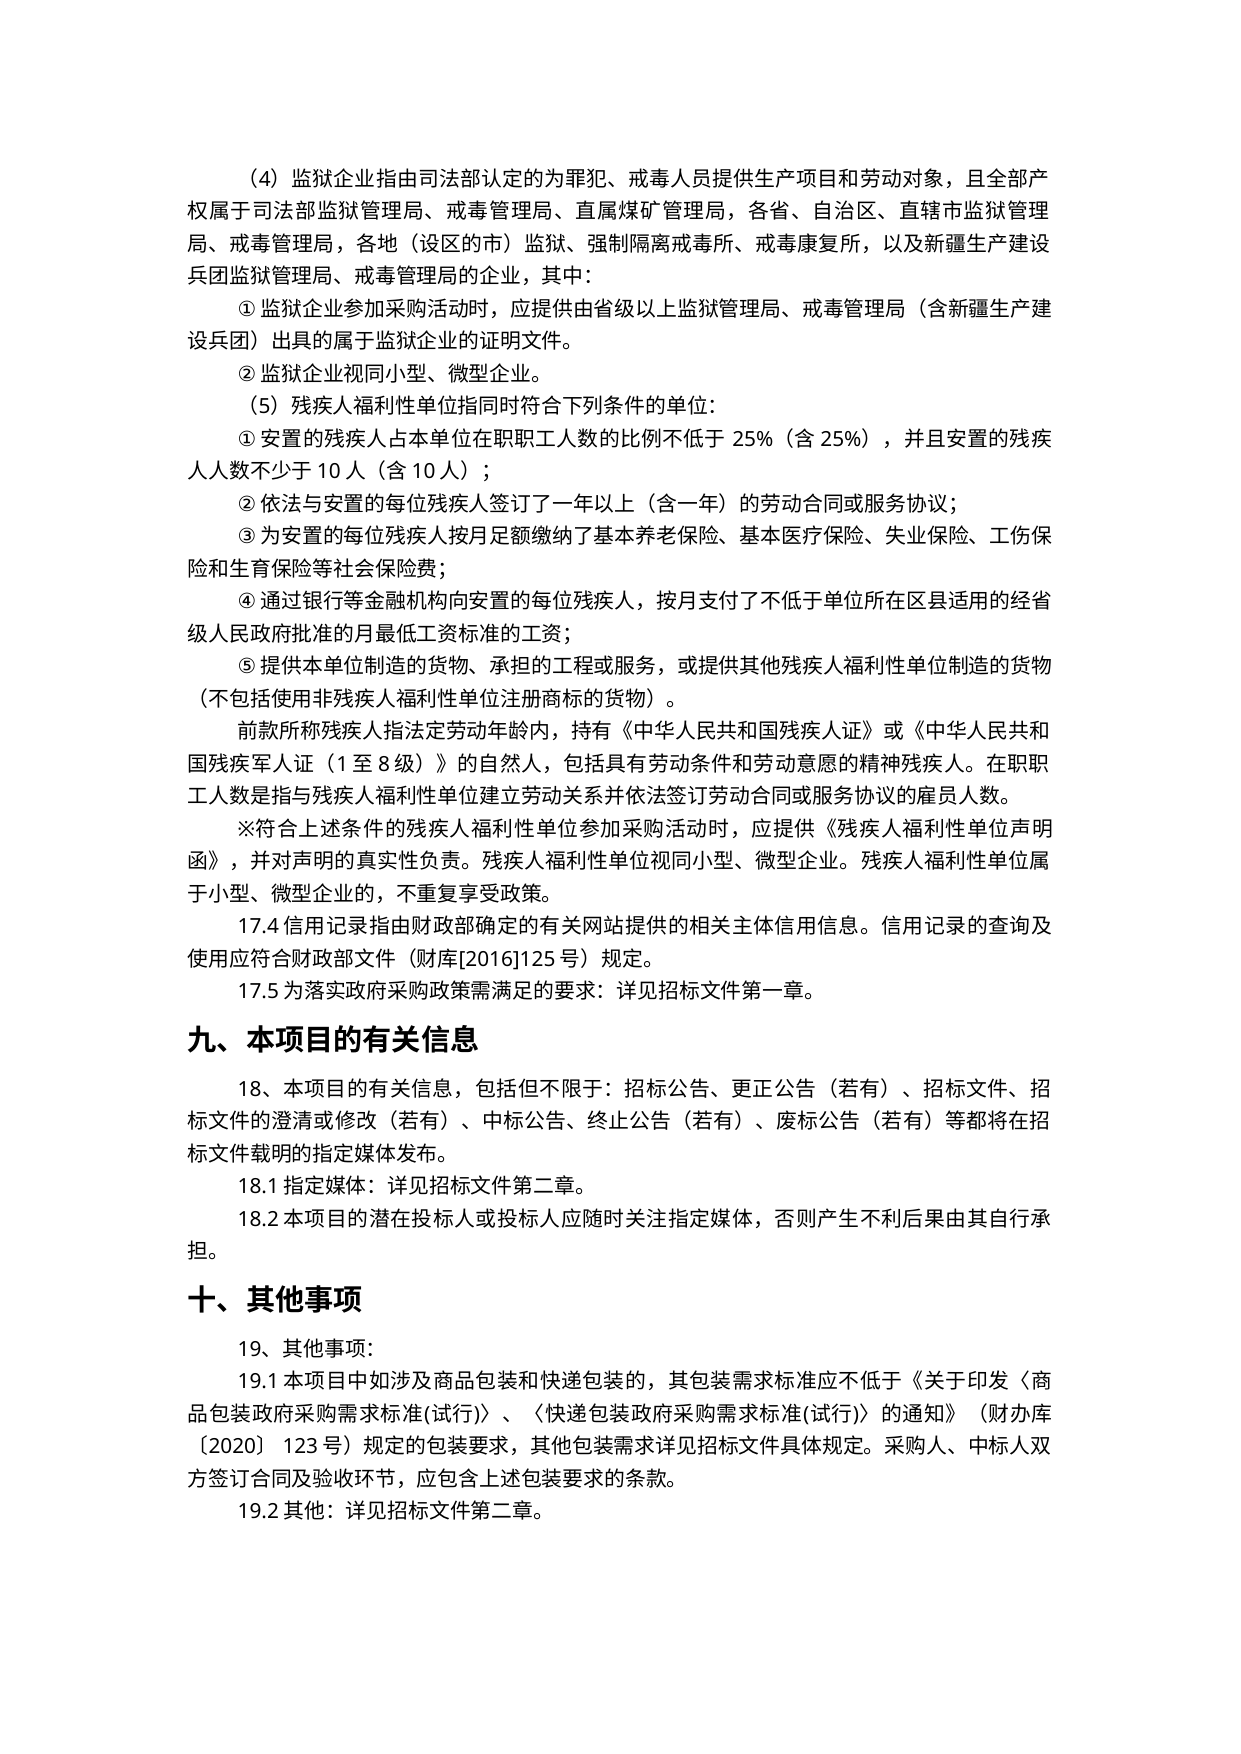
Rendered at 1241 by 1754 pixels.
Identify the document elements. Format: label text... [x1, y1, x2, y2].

text 19.2其他：详见招标文件第二章。 [187, 1494, 1053, 1527]
text ①监狱企业参加采购活动时，应提供由省级以上监狱管理局、戒毒管理局（含新疆生产建设兵团）出具的属于监狱企业的证明文件。 [187, 292, 1053, 357]
text 17.5为落实政府采购政策需满足的要求：详见招标文件第一章。 [187, 974, 1053, 1007]
text ②依法与安置的每位残疾人签订了一年以上（含一年）的劳动合同或服务协议； [187, 487, 1053, 519]
text 前款所称残疾人指法定劳动年龄内，持有《中华人民共和国残疾人证》或《中华人民共和国残疾军人证（1至8级）》的自然人，包括具有劳动条件和劳动意愿的精神残疾人。在职职工人数是指与残疾人福利性单位建立劳动关系并依法签订劳动合同或服务协议的雇员人数。 [187, 714, 1053, 812]
text 19、其他事项： [187, 1332, 1053, 1364]
text ②监狱企业视同小型、微型企业。 [187, 357, 1053, 389]
text 九、本项目的有关信息 [187, 1007, 1053, 1072]
text ③为安置的每位残疾人按月足额缴纳了基本养老保险、基本医疗保险、失业保险、工伤保险和生育保险等社会保险费； [187, 519, 1053, 584]
text 19.1本项目中如涉及商品包装和快递包装的，其包装需求标准应不低于《关于印发〈商品包装政府采购需求标准(试行)〉、〈快递包装政府采购需求标准(试行)〉的通知》（财办库〔2020〕 123号）规定的包装要求，其他包装需求详见招标文件具体规定。采购人、中标人双方签订合同及验收环节，应包含上述包装要求的条款。 [187, 1364, 1053, 1494]
text ⑤提供本单位制造的货物、承担的工程或服务，或提供其他残疾人福利性单位制造的货物（不包括使用非残疾人福利性单位注册商标的货物）。 [187, 649, 1053, 714]
text （4）监狱企业指由司法部认定的为罪犯、戒毒人员提供生产项目和劳动对象，且全部产权属于司法部监狱管理局、戒毒管理局、直属煤矿管理局，各省、自治区、直辖市监狱管理局、戒毒管理局，各地（设区的市）监狱、强制隔离戒毒所、戒毒康复所，以及新疆生产建设兵团监狱管理局、戒毒管理局的企业，其中： [187, 162, 1053, 292]
text ①安置的残疾人占本单位在职职工人数的比例不低于25%（含25%），并且安置的残疾人人数不少于10人（含10人）； [187, 422, 1053, 487]
text 18.2本项目的潜在投标人或投标人应随时关注指定媒体，否则产生不利后果由其自行承担。 [187, 1202, 1053, 1267]
text ④通过银行等金融机构向安置的每位残疾人，按月支付了不低于单位所在区县适用的经省级人民政府批准的月最低工资标准的工资； [187, 584, 1053, 649]
text （5）残疾人福利性单位指同时符合下列条件的单位： [187, 389, 1053, 422]
text ※符合上述条件的残疾人福利性单位参加采购活动时，应提供《残疾人福利性单位声明函》，并对声明的真实性负责。残疾人福利性单位视同小型、微型企业。残疾人福利性单位属于小型、微型企业的，不重复享受政策。 [187, 812, 1053, 909]
text 18、本项目的有关信息，包括但不限于：招标公告、更正公告（若有）、招标文件、招标文件的澄清或修改（若有）、中标公告、终止公告（若有）、废标公告（若有）等都将在招标文件载明的指定媒体发布。 [187, 1072, 1053, 1169]
text 17.4信用记录指由财政部确定的有关网站提供的相关主体信用信息。信用记录的查询及使用应符合财政部文件（财库[2016]125号）规定。 [187, 909, 1053, 974]
text 18.1指定媒体：详见招标文件第二章。 [187, 1169, 1053, 1202]
text 十、其他事项 [187, 1267, 1053, 1332]
